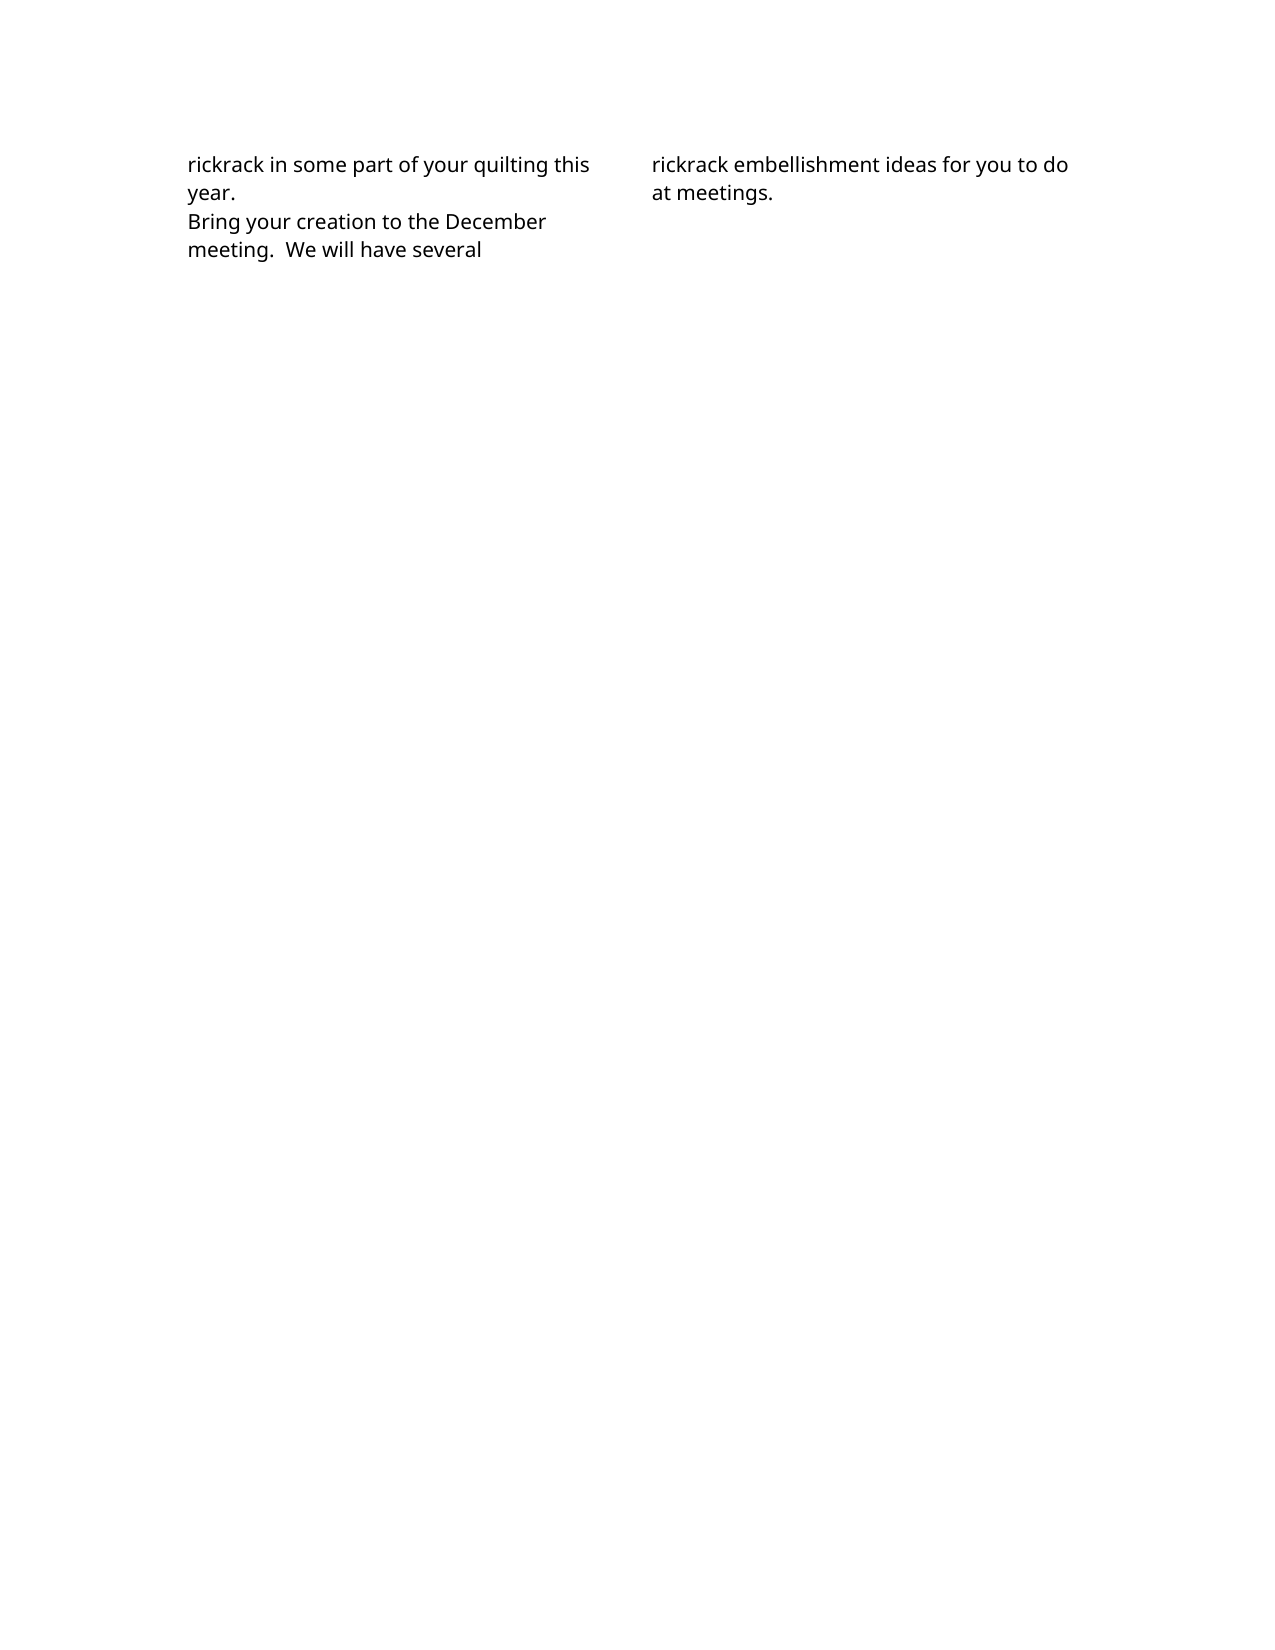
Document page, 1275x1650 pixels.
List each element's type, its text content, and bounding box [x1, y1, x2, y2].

text rickrack embellishment ideas for you to do at meetings. [652, 150, 1087, 207]
text Bring your creation to the December meeting. We will have several [187, 207, 623, 264]
